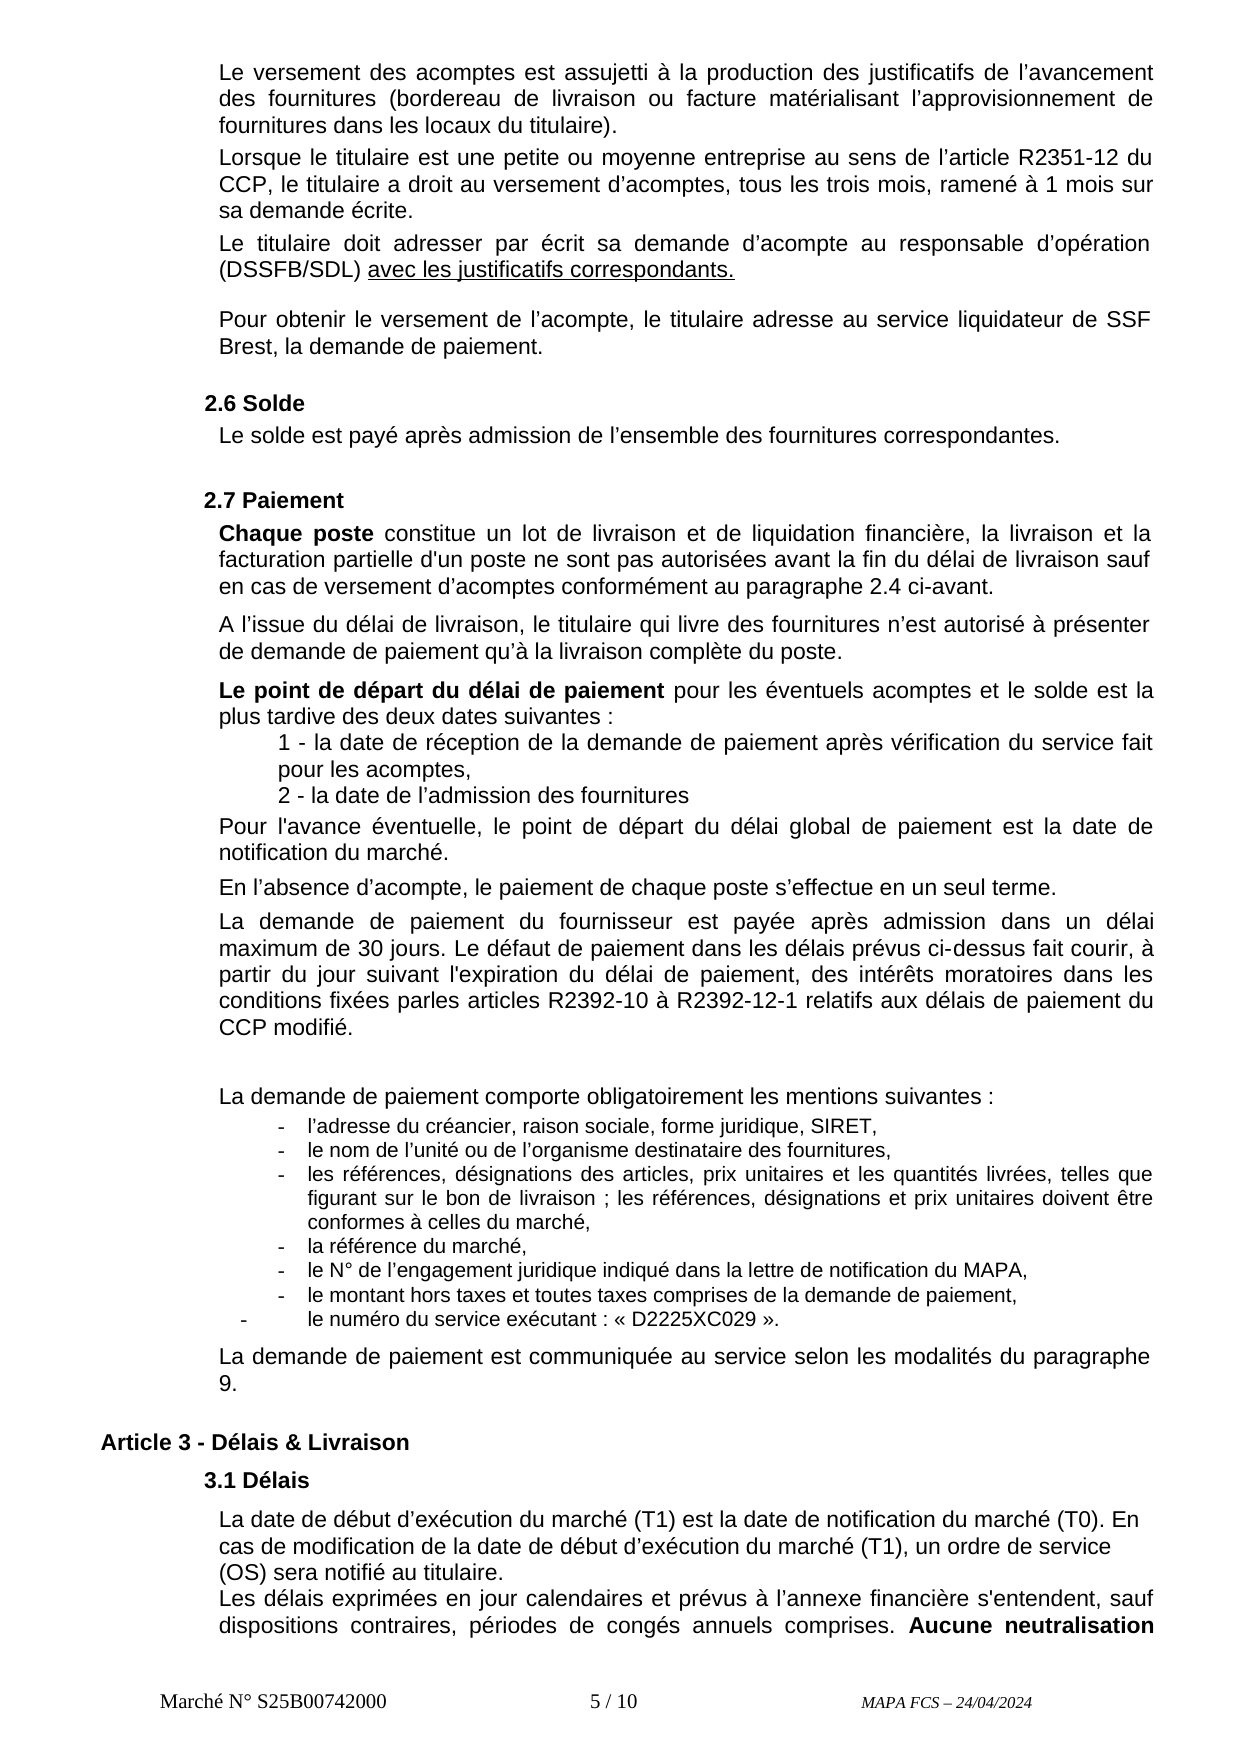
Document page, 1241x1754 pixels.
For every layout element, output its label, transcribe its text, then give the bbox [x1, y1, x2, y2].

list le nom de l’unité ou de l’organisme destinataire des fournitures, [278, 1138, 1154, 1162]
subtitle 3.1 Délais [174, 1467, 1154, 1494]
text Le point de départ du délai de paiement pour les éventuels acomptes et le solde est la plus tardive des deux dates suivantes : [218, 677, 1154, 729]
text Chaque poste constitue un lot de livraison et de liquidation financière, la livraison et la facturation partielle d'un poste ne sont pas autorisées avant la fin du délai de livraison sauf en cas de versement d’acomptes conformément au paragraphe 2.4 ci-avant. [218, 520, 1152, 599]
text 1 - la date de réception de la demande de paiement après vérification du service fait pour les acomptes, [278, 729, 1154, 782]
list le N° de l’engagement juridique indiqué dans la lettre de notification du MAPA, [278, 1258, 1154, 1282]
list Pour l'avance éventuelle, le point de départ du délai global de paiement est la date de notification du marché. [218, 813, 1154, 865]
text Le titulaire doit adresser par écrit sa demande d’acompte au responsable d’opération (DSSFB/SDL) avec les justificatifs correspondants. [218, 230, 1152, 282]
text A l’issue du délai de livraison, le titulaire qui livre des fournitures n’est autorisé à présenter de demande de paiement qu’à la livraison complète du poste. [218, 611, 1152, 664]
text 2.6 Solde [204, 389, 1154, 416]
list la référence du marché, [278, 1234, 1154, 1258]
list le montant hors taxes et toutes taxes comprises de la demande de paiement, [278, 1282, 1154, 1307]
text Article 3 - Délais & Livraison [100, 1428, 1154, 1455]
text 2 - la date de l’admission des fournitures [278, 782, 1154, 808]
list les références, désignations des articles, prix unitaires et les quantités livrées, telles que figurant sur le bon de livraison ; les références, désignations et prix unitaires doivent être conformes à celles du marché, [278, 1162, 1154, 1234]
text 2.7 Paiement [204, 487, 1154, 514]
text La demande de paiement du fournisseur est payée après admission dans un délai maximum de 30 jours. Le défaut de paiement dans les délais prévus ci-dessus fait courir, à partir du jour suivant l'expiration du délai de paiement, des intérêts moratoires dans les conditions fixées parles articles R2392-10 à R2392-12-1 relatifs aux délais de paiement du CCP modifié. [218, 908, 1154, 1040]
text Le solde est payé après admission de l’ensemble des fournitures correspondantes. [218, 422, 1154, 448]
text Pour obtenir le versement de l’acompte, le titulaire adresse au service liquidateur de SSF Brest, la demande de paiement. [218, 306, 1152, 359]
text La demande de paiement est communiquée au service selon les modalités du paragraphe 9. [218, 1343, 1152, 1396]
text La date de début d’exécution du marché (T1) est la date de notification du marché (T0). En cas de modification de la date de début d’exécution du marché (T1), un ordre de service (OS) sera notifié au titulaire. [218, 1506, 1152, 1585]
text Le versement des acomptes est assujetti à la production des justificatifs de l’avancement des fournitures (bordereau de livraison ou facture matérialisant l’approvisionnement de fournitures dans les locaux du titulaire). [218, 59, 1154, 138]
text Lorsque le titulaire est une petite ou moyenne entreprise au sens de l’article R2351-12 du CCP, le titulaire a droit au versement d’acomptes, tous les trois mois, ramené à 1 mois sur sa demande écrite. [218, 144, 1154, 223]
list En l’absence d’acompte, le paiement de chaque poste s’effectue en un seul terme. [218, 874, 1154, 900]
list l’adresse du créancier, raison sociale, forme juridique, SIRET, [278, 1114, 1154, 1138]
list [218, 1585, 1154, 1638]
list le numéro du service exécutant : « D2225XC029 ». [159, 1307, 1152, 1331]
text La demande de paiement comporte obligatoirement les mentions suivantes : [218, 1083, 1154, 1109]
